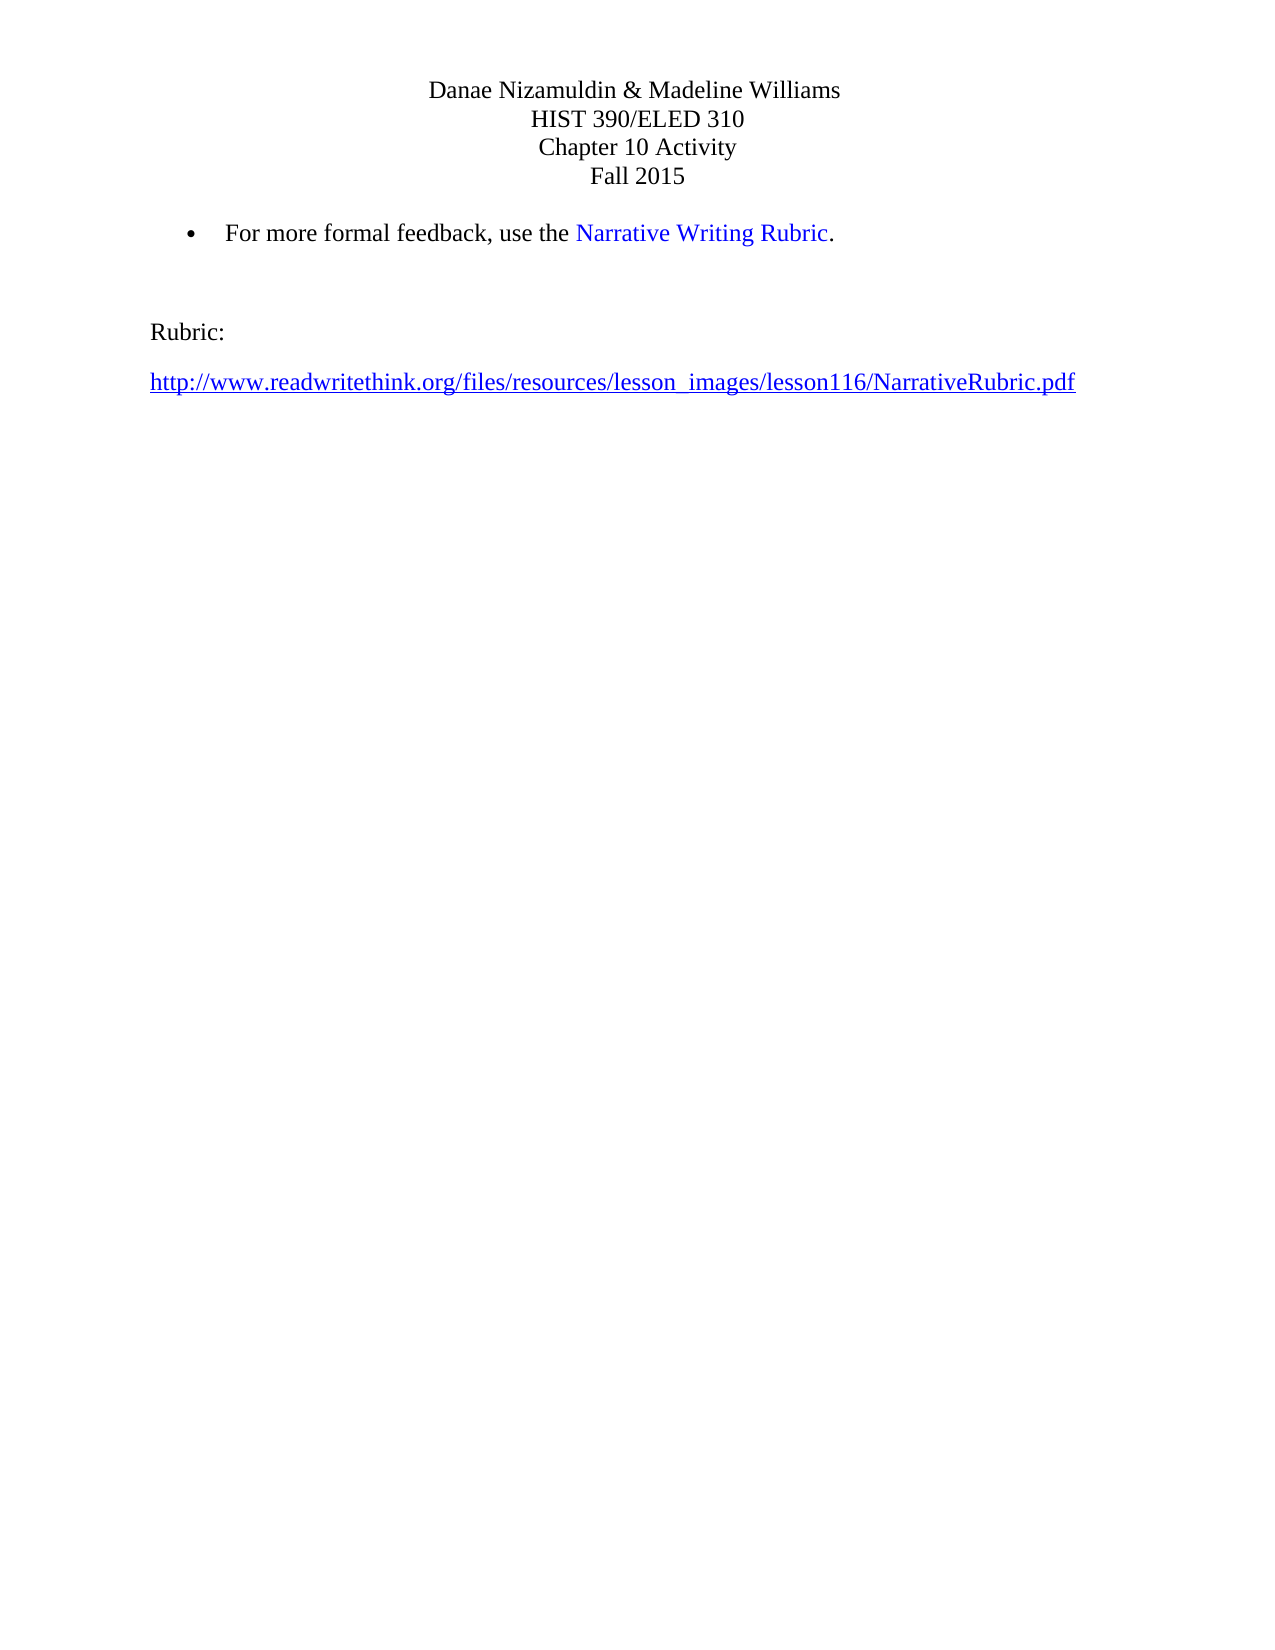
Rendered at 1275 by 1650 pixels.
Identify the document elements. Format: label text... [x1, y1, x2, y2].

text http://www.readwritethink.org/files/resources/lesson_images/lesson116/NarrativeRubric.pdf [150, 367, 1125, 396]
list For more formal feedback, use the Narrative Writing Rubric. [187, 218, 1125, 247]
text Rubric: [150, 317, 1125, 346]
